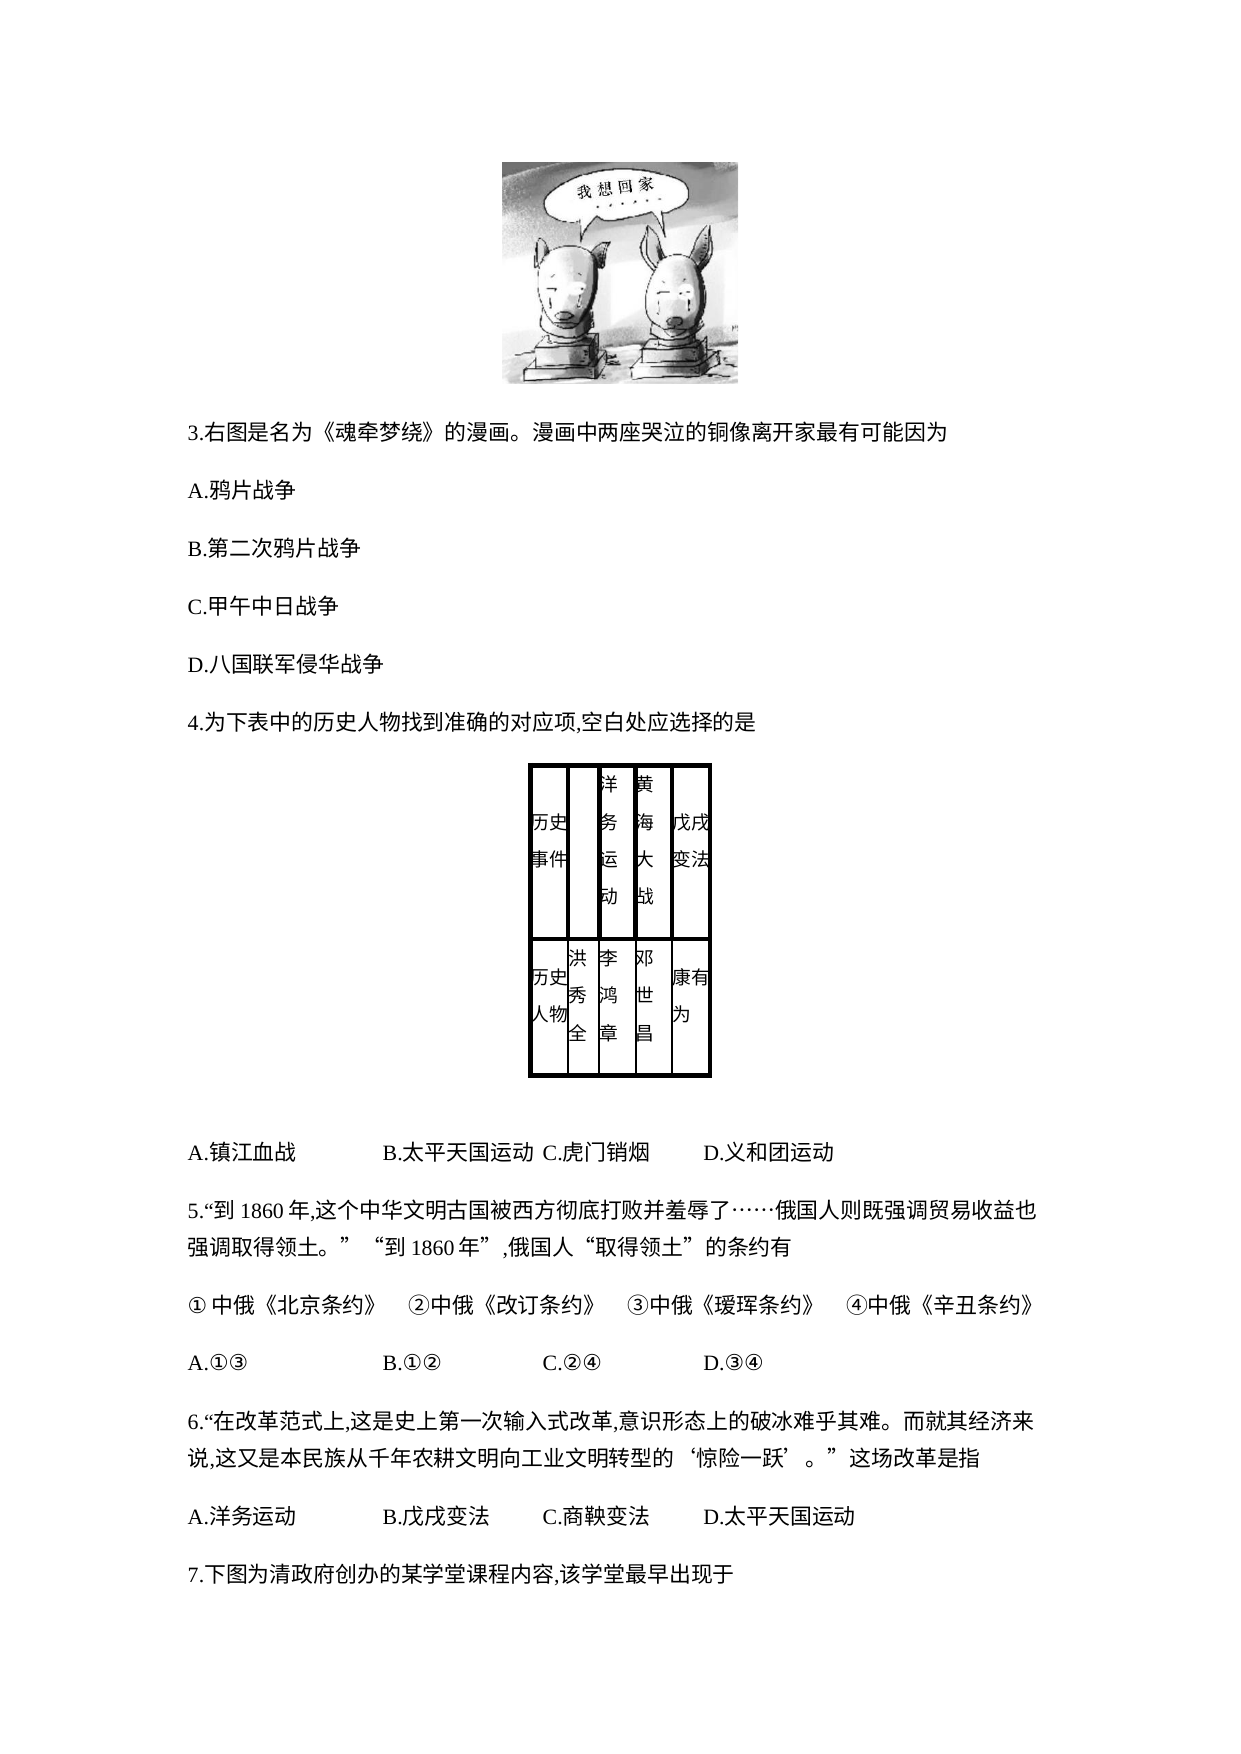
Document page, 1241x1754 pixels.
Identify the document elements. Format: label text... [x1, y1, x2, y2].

text 7.下图为清政府创办的某学堂课程内容,该学堂最早出现于 [187, 1557, 1053, 1589]
text C.甲午中日战争 [187, 589, 1053, 621]
table_header 黄海大战 [638, 768, 670, 936]
text 3.右图是名为《魂牵梦绕》的漫画。漫画中两座哭泣的铜像离开家最有可能因为 [187, 415, 1053, 447]
text 4.为下表中的历史人物找到准确的对应项,空白处应选择的是 [187, 705, 1053, 737]
text 6.“在改革范式上,这是史上第一次输入式改革,意识形态上的破冰难乎其难。而就其经济来说,这又是本民族从千年农耕文明向工业文明转型的‘惊险一跃’。”这场改革是指 [187, 1404, 1053, 1473]
text D.八国联军侵华战争 [187, 647, 1053, 679]
table_cell 康有为 [673, 941, 708, 1073]
text A.①③ B.①② C.②④ D.③④ [187, 1346, 1053, 1378]
table_header 戊戌变法 [674, 768, 708, 936]
picture [502, 162, 739, 384]
text A.鸦片战争 [187, 473, 1053, 505]
table_header 历史事件 [533, 768, 566, 936]
table_header 洋务运动 [602, 768, 633, 936]
text A.镇江血战 B.太平天国运动 C.虎门销烟 D.义和团运动 [187, 1134, 1053, 1167]
text 5.“到1860年,这个中华文明古国被西方彻底打败并羞辱了……俄国人则既强调贸易收益也强调取得领土。”“到1860年”,俄国人“取得领土”的条约有 [187, 1193, 1053, 1262]
text A.洋务运动 B.戊戌变法 C.商鞅变法 D.太平天国运动 [187, 1499, 1053, 1531]
table_cell 历史人物 [533, 941, 567, 1073]
table_cell 洪秀全 [569, 941, 598, 1073]
text B.第二次鸦片战争 [187, 531, 1053, 563]
text ①中俄《北京条约》 ②中俄《改订条约》 ③中俄《瑷珲条约》 ④中俄《辛丑条约》 [187, 1288, 1053, 1320]
table_header [570, 768, 597, 936]
table_cell 李鸿章 [600, 941, 635, 1073]
table_cell 邓世昌 [637, 941, 671, 1073]
